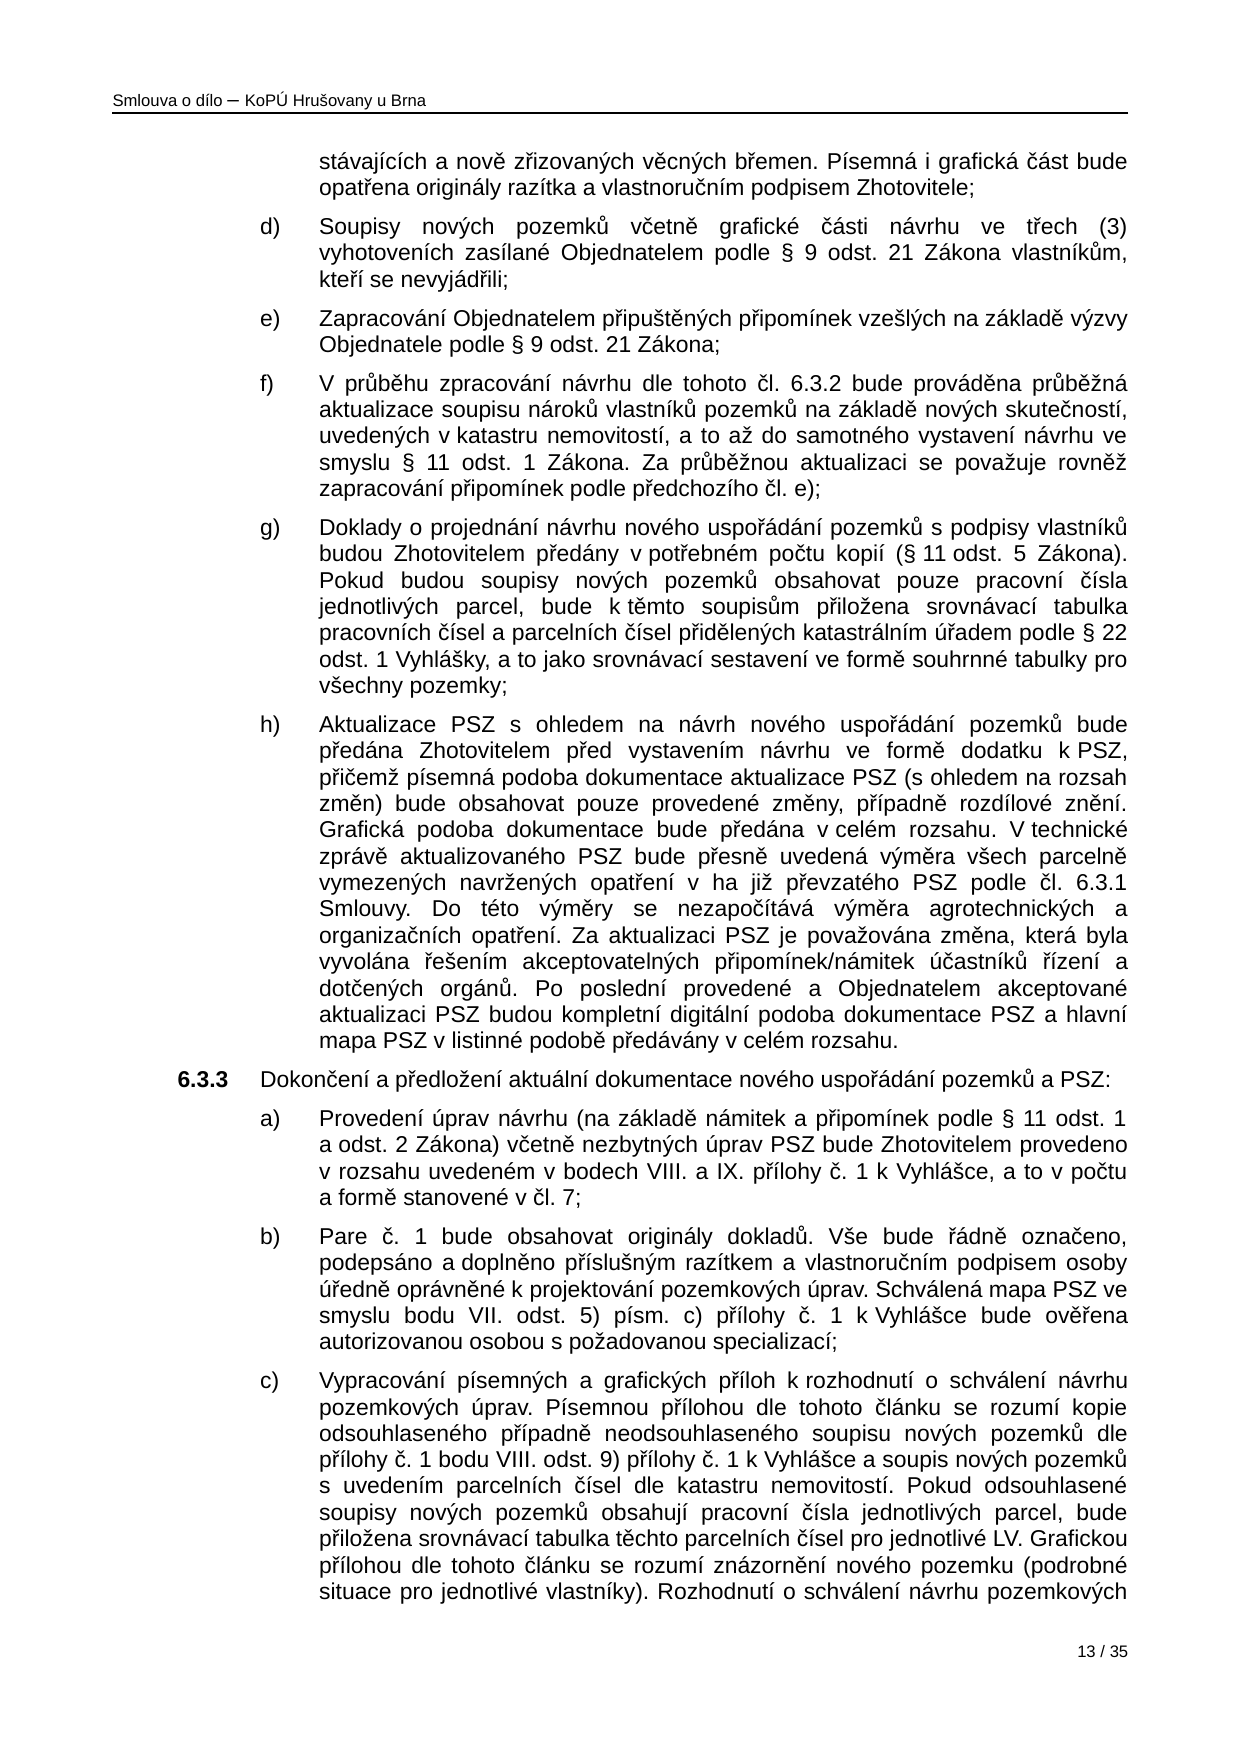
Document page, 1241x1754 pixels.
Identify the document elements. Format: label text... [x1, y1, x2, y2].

list Zapracování Objednatelem připuštěných připomínek vzešlých na základě výzvy Objednatele podle § 9 odst. 21 Zákona; [260, 304, 1128, 357]
list Pare č. 1 bude obsahovat originály dokladů. Vše bude řádně označeno, podepsáno a doplněno příslušným razítkem a vlastnoručním podpisem osoby úředně oprávněné k projektování pozemkových úprav. Schválená mapa PSZ ve smyslu bodu VII. odst. 5) písm. c) přílohy č. 1 k Vyhlášce bude ověřena autorizovanou osobou s požadovanou specializací; [260, 1223, 1128, 1354]
text Dokončení a předložení aktuální dokumentace nového uspořádání pozemků a PSZ: [177, 1066, 1128, 1092]
list Aktualizace PSZ s ohledem na návrh nového uspořádání pozemků bude předána Zhotovitelem před vystavením návrhu ve formě dodatku k PSZ, přičemž písemná podoba dokumentace aktualizace PSZ (s ohledem na rozsah změn) bude obsahovat pouze provedené změny, případně rozdílové znění. Grafická podoba dokumentace bude předána v celém rozsahu. V technické zprávě aktualizovaného PSZ bude přesně uvedená výměra všech parcelně vymezených navržených opatření v ha již převzatého PSZ podle čl. 6.3.1 Smlouvy. Do této výměry se nezapočítává výměra agrotechnických a organizačních opatření. Za aktualizaci PSZ je považována změna, která byla vyvolána řešením akceptovatelných připomínek/námitek účastníků řízení a dotčených orgánů. Po poslední provedené a Objednatelem akceptované aktualizaci PSZ budou kompletní digitální podoba dokumentace PSZ a hlavní mapa PSZ v listinné podobě předávány v celém rozsahu. [260, 711, 1128, 1053]
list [260, 148, 1128, 200]
list Soupisy nových pozemků včetně grafické části návrhu ve třech (3) vyhotoveních zasílané Objednatelem podle § 9 odst. 21 Zákona vlastníkům, kteří se nevyjádřili; [260, 213, 1128, 292]
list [260, 1367, 1128, 1604]
list Doklady o projednání návrhu nového uspořádání pozemků s podpisy vlastníků budou Zhotovitelem předány v potřebném počtu kopií (§ 11 odst. 5 Zákona). Pokud budou soupisy nových pozemků obsahovat pouze pracovní čísla jednotlivých parcel, bude k těmto soupisům přiložena srovnávací tabulka pracovních čísel a parcelních čísel přidělených katastrálním úřadem podle § 22 odst. 1 Vyhlášky, a to jako srovnávací sestavení ve formě souhrnné tabulky pro všechny pozemky; [260, 514, 1128, 698]
list V průběhu zpracování návrhu dle tohoto čl. 6.3.2 bude prováděna průběžná aktualizace soupisu nároků vlastníků pozemků na základě nových skutečností, uvedených v katastru nemovitostí, a to až do samotného vystavení návrhu ve smyslu § 11 odst. 1 Zákona. Za průběžnou aktualizaci se považuje rovněž zapracování připomínek podle předchozího čl. e); [260, 370, 1128, 501]
list Provedení úprav návrhu (na základě námitek a připomínek podle § 11 odst. 1 a odst. 2 Zákona) včetně nezbytných úprav PSZ bude Zhotovitelem provedeno v rozsahu uvedeném v bodech VIII. a IX. přílohy č. 1 k Vyhlášce, a to v počtu a formě stanovené v čl. 7; [260, 1105, 1128, 1210]
